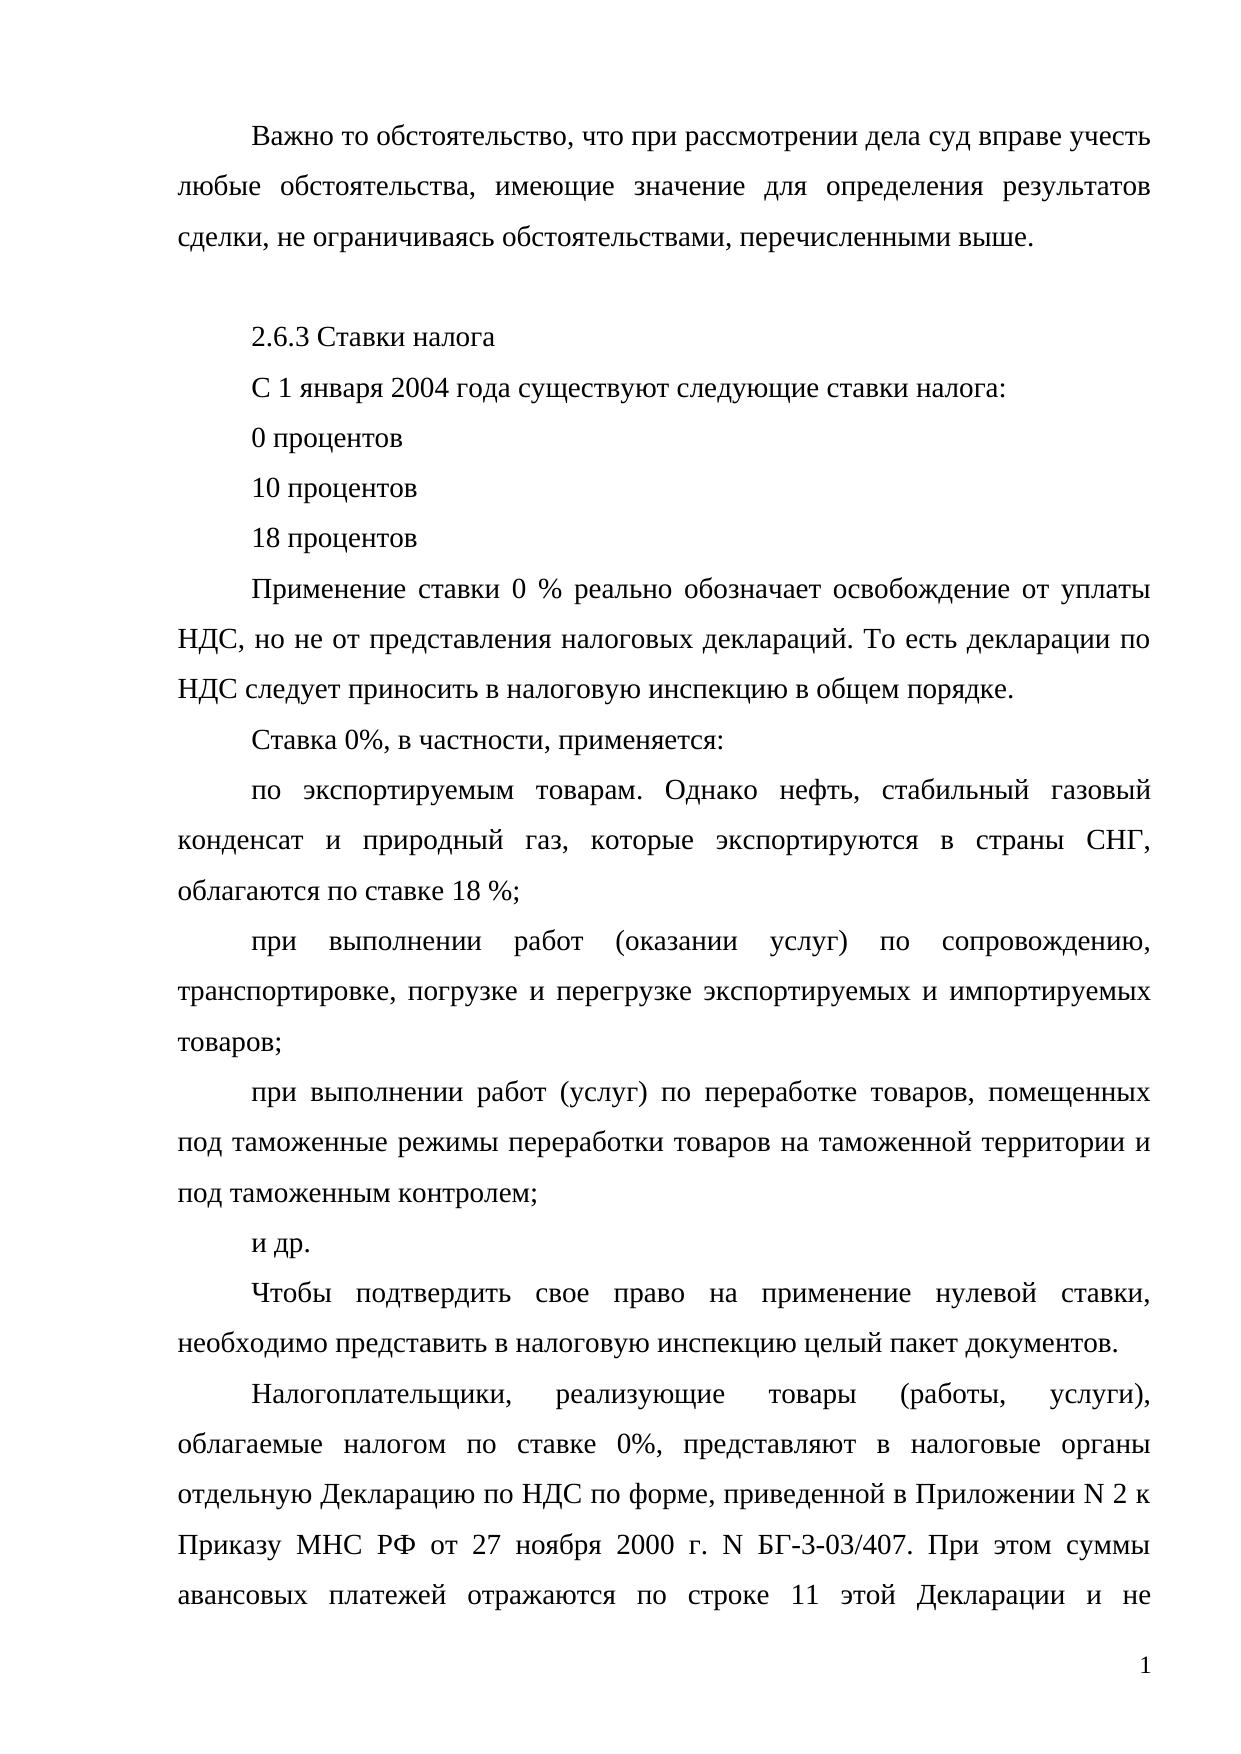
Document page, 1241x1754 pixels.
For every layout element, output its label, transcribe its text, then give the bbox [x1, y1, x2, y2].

text при выполнении работ (услуг) по переработке товаров, помещенных под таможенные режимы переработки товаров на таможенной территории и под таможенным контролем; [177, 1074, 1152, 1208]
text С 1 января 2004 года существуют следующие ставки налога: [177, 370, 1152, 403]
text Применение ставки 0 % реально обозначает освобождение от уплаты НДС, но не от представления налоговых деклараций. То есть декларации по НДС следует приносить в налоговую инспекцию в общем порядке. [177, 571, 1152, 705]
text при выполнении работ (оказании услуг) по сопровождению, транспортировке, погрузке и перегрузке экспортируемых и импортируемых товаров; [177, 923, 1152, 1057]
text 2.6.3 Ставки налога [177, 319, 1152, 353]
text Ставка 0%, в частности, применяется: [177, 722, 1152, 755]
text и др. [177, 1225, 1152, 1258]
text по экспортируемым товарам. Однако нефть, стабильный газовый конденсат и природный газ, которые экспортируются в страны СНГ, облагаются по ставке 18 %; [177, 772, 1152, 906]
text 18 процентов [177, 521, 1152, 554]
text 0 процентов [177, 420, 1152, 453]
text 10 процентов [177, 470, 1152, 504]
text Чтобы подтвердить свое право на применение нулевой ставки, необходимо представить в налоговую инспекцию целый пакет документов. [177, 1275, 1152, 1359]
text Важно то обстоятельство, что при рассмотрении дела суд вправе учесть любые обстоятельства, имеющие значение для определения результатов сделки, не ограничиваясь обстоятельствами, перечисленными выше. [177, 118, 1152, 252]
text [177, 1376, 1152, 1611]
